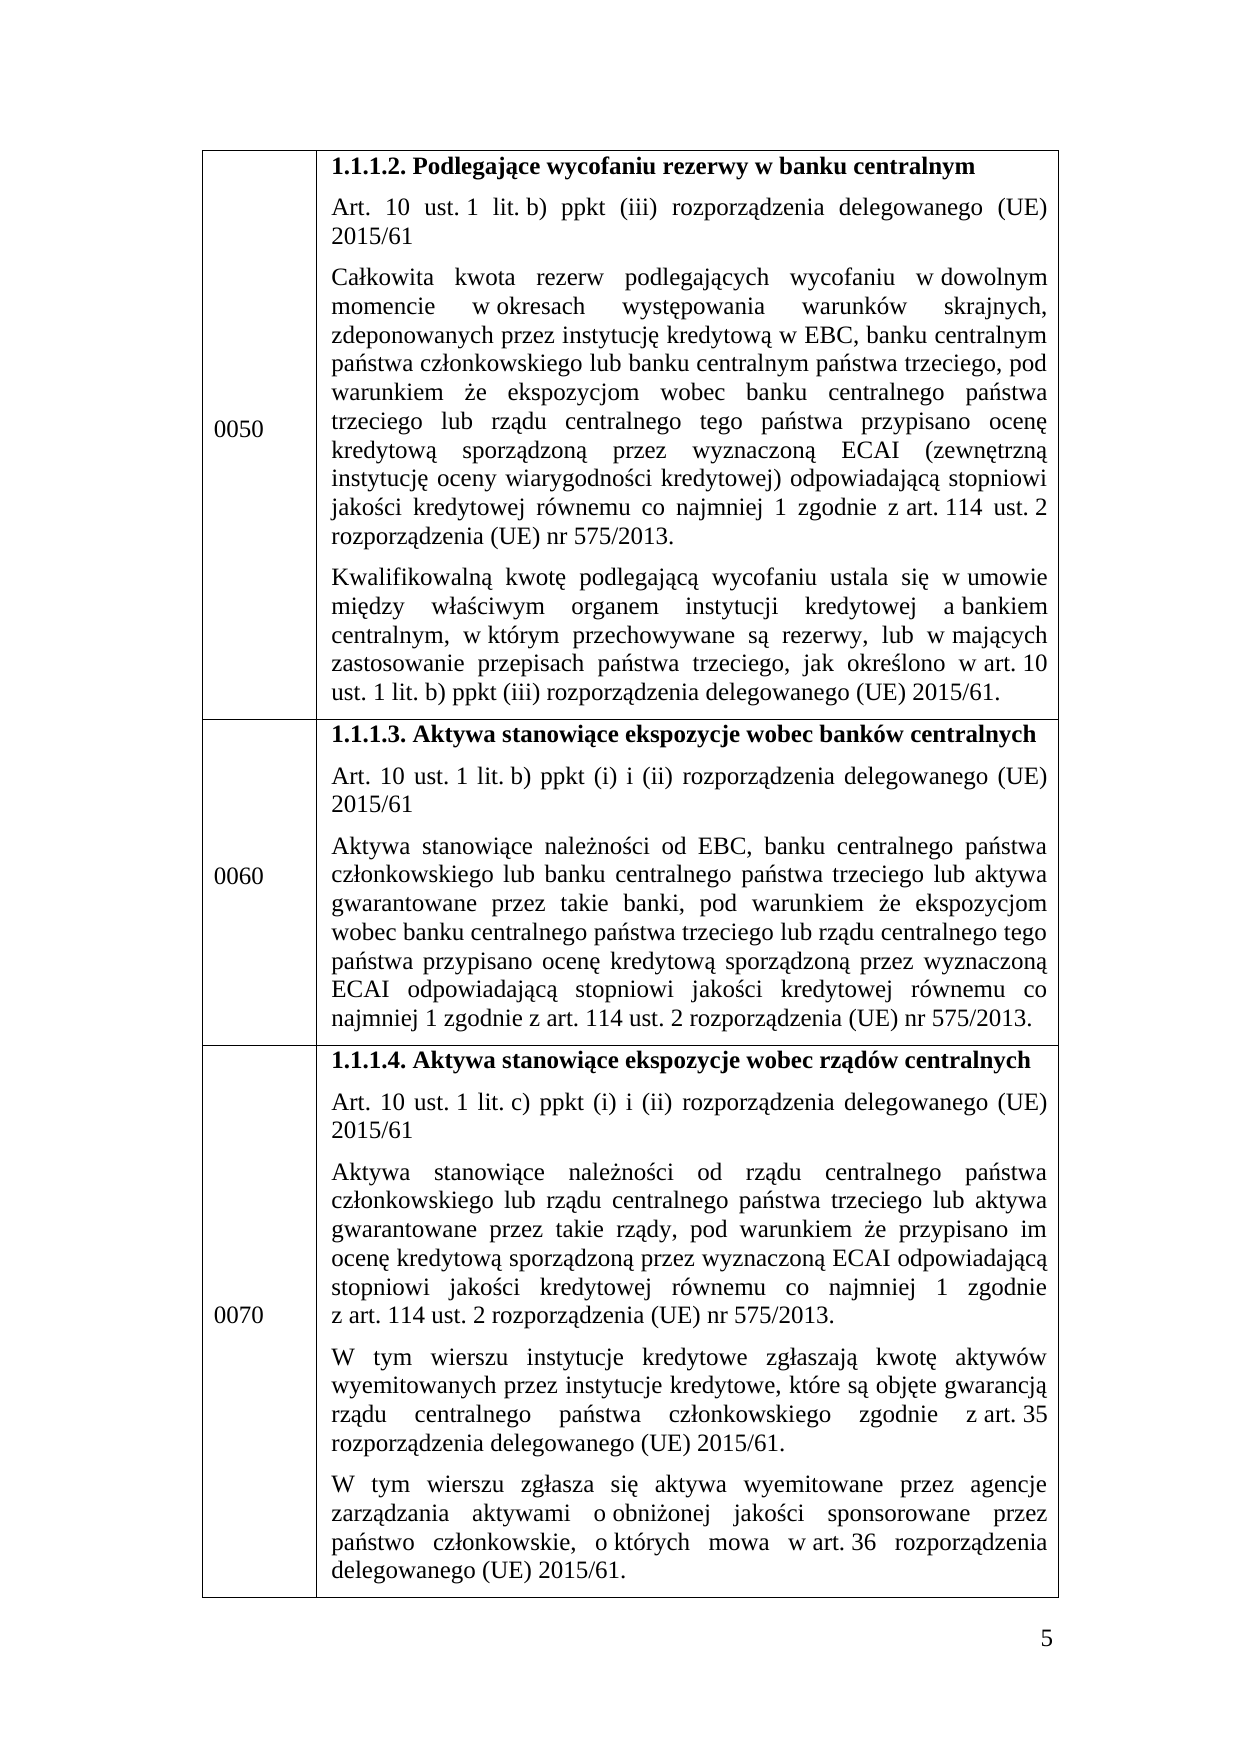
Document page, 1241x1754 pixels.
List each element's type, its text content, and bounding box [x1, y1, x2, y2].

table_cell 0060 [203, 720, 316, 1044]
table_cell 1.1.1.3. Aktywa stanowiące ekspozycje wobec banków centralnych Art. 10 ust. 1 lit. b) ppkt (i) i (ii) rozporządzenia delegowanego (UE) 2015/61 Aktywa stanowiące należności od EBC, banku centralnego państwa członkowskiego lub banku centralnego państwa trzeciego lub aktywa gwarantowane przez takie banki, pod warunkiem że ekspozycjom wobec banku centralnego państwa trzeciego lub rządu centralnego tego państwa przypisano ocenę kredytową sporządzoną przez wyznaczoną ECAI odpowiadającą stopniowi jakości kredytowej równemu co najmniej 1 zgodnie z art. 114 ust. 2 rozporządzenia (UE) nr 575/2013. [317, 720, 1058, 1044]
table_cell 0070 [203, 1046, 316, 1597]
table_cell 1.1.1.2. Podlegające wycofaniu rezerwy w banku centralnym Art. 10 ust. 1 lit. b) ppkt (iii) rozporządzenia delegowanego (UE) 2015/61 Całkowita kwota rezerw podlegających wycofaniu w dowolnym momencie w okresach występowania warunków skrajnych, zdeponowanych przez instytucję kredytową w EBC, banku centralnym państwa członkowskiego lub banku centralnym państwa trzeciego, pod warunkiem że ekspozycjom wobec banku centralnego państwa trzeciego lub rządu centralnego tego państwa przypisano ocenę kredytową sporządzoną przez wyznaczoną ECAI (zewnętrzną instytucję oceny wiarygodności kredytowej) odpowiadającą stopniowi jakości kredytowej równemu co najmniej 1 zgodnie z art. 114 ust. 2 rozporządzenia (UE) nr 575/2013. Kwalifikowalną kwotę podlegającą wycofaniu ustala się w umowie między właściwym organem instytucji kredytowej a bankiem centralnym, w którym przechowywane są rezerwy, lub w mających zastosowanie przepisach państwa trzeciego, jak określono w art. 10 ust. 1 lit. b) ppkt (iii) rozporządzenia delegowanego (UE) 2015/61. [317, 151, 1058, 718]
table_cell 1.1.1.4. Aktywa stanowiące ekspozycje wobec rządów centralnych Art. 10 ust. 1 lit. c) ppkt (i) i (ii) rozporządzenia delegowanego (UE) 2015/61 Aktywa stanowiące należności od rządu centralnego państwa członkowskiego lub rządu centralnego państwa trzeciego lub aktywa gwarantowane przez takie rządy, pod warunkiem że przypisano im ocenę kredytową sporządzoną przez wyznaczoną ECAI odpowiadającą stopniowi jakości kredytowej równemu co najmniej 1 zgodnie z art. 114 ust. 2 rozporządzenia (UE) nr 575/2013. W tym wierszu instytucje kredytowe zgłaszają kwotę aktywów wyemitowanych przez instytucje kredytowe, które są objęte gwarancją rządu centralnego państwa członkowskiego zgodnie z art. 35 rozporządzenia delegowanego (UE) 2015/61. W tym wierszu zgłasza się aktywa wyemitowane przez agencje zarządzania aktywami o obniżonej jakości sponsorowane przez państwo członkowskie, o których mowa w art. 36 rozporządzenia delegowanego (UE) 2015/61. [317, 1046, 1058, 1597]
table_cell 0050 [203, 151, 316, 718]
